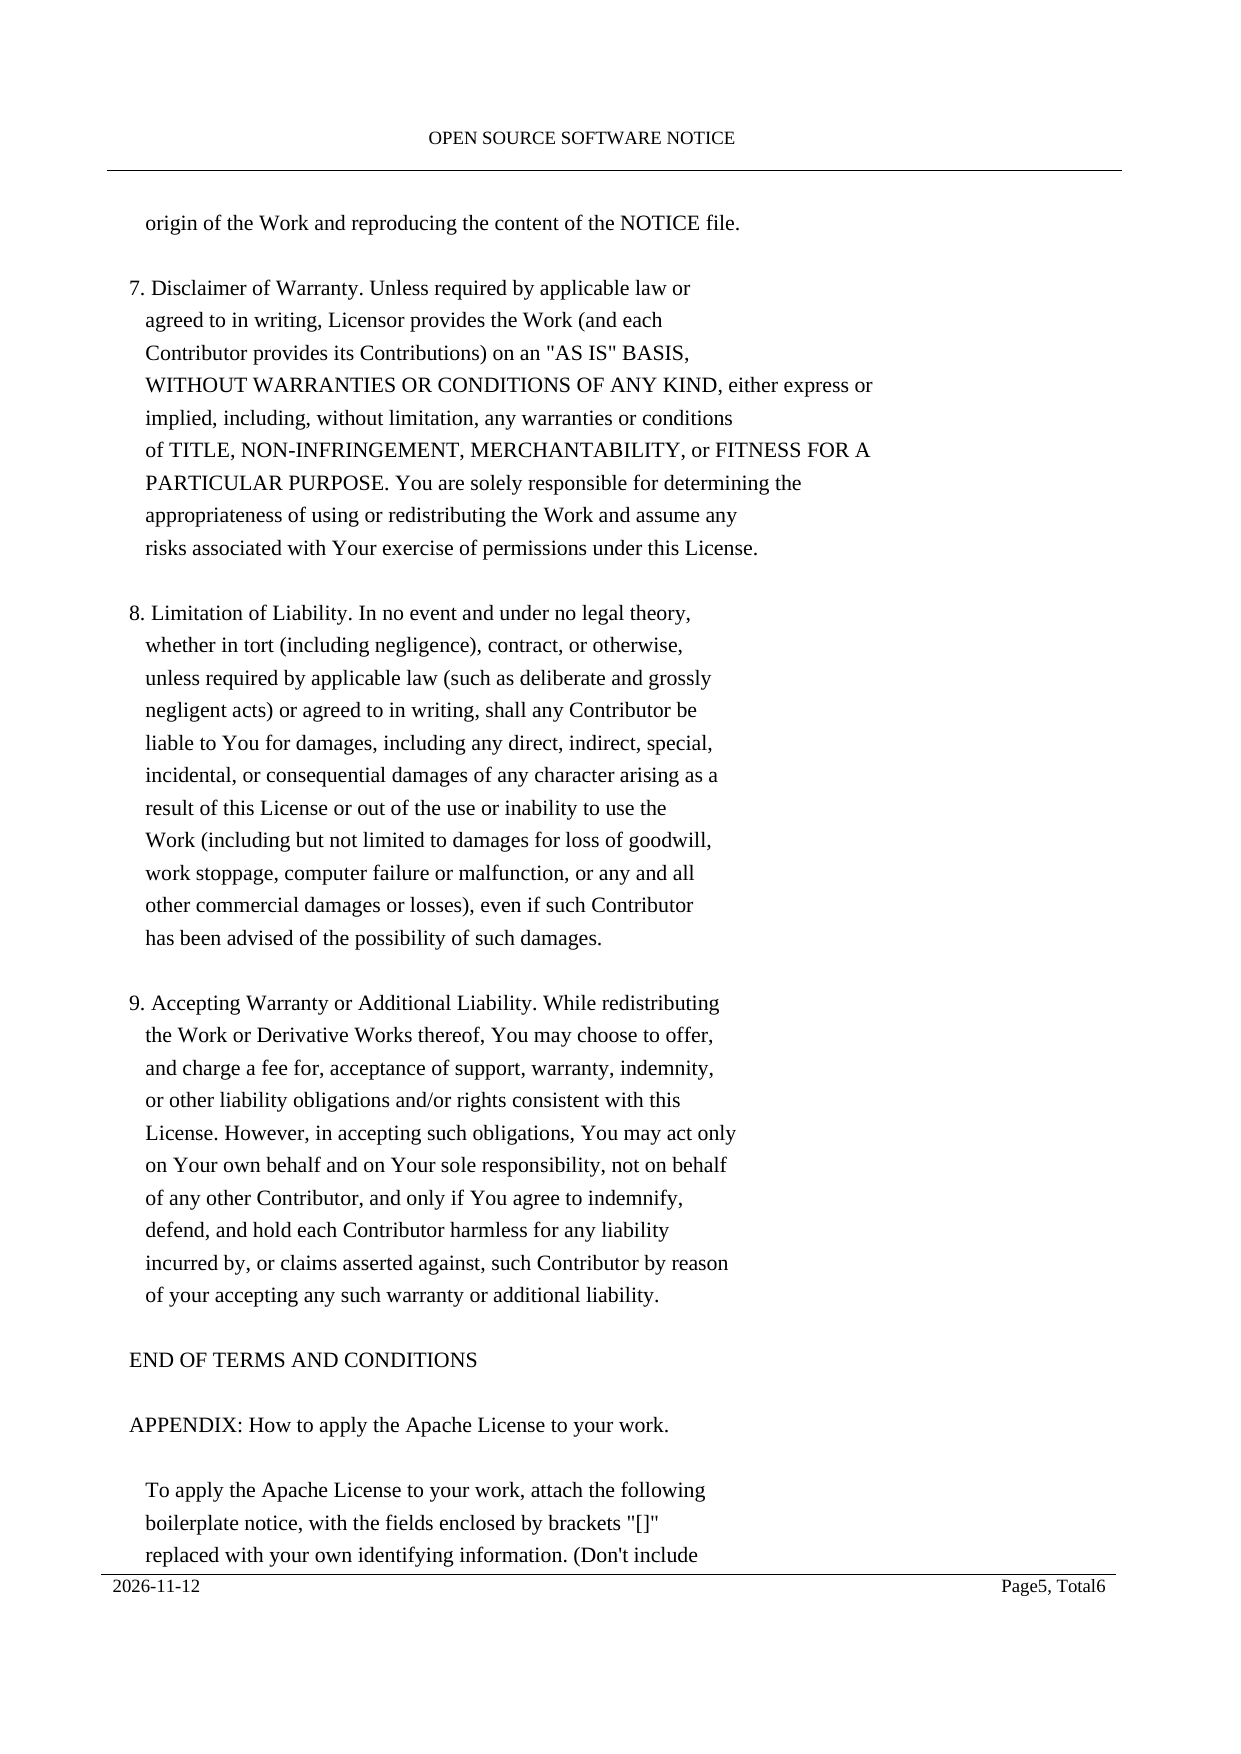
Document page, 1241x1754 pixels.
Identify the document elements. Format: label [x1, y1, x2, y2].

text [112, 206, 1128, 1571]
